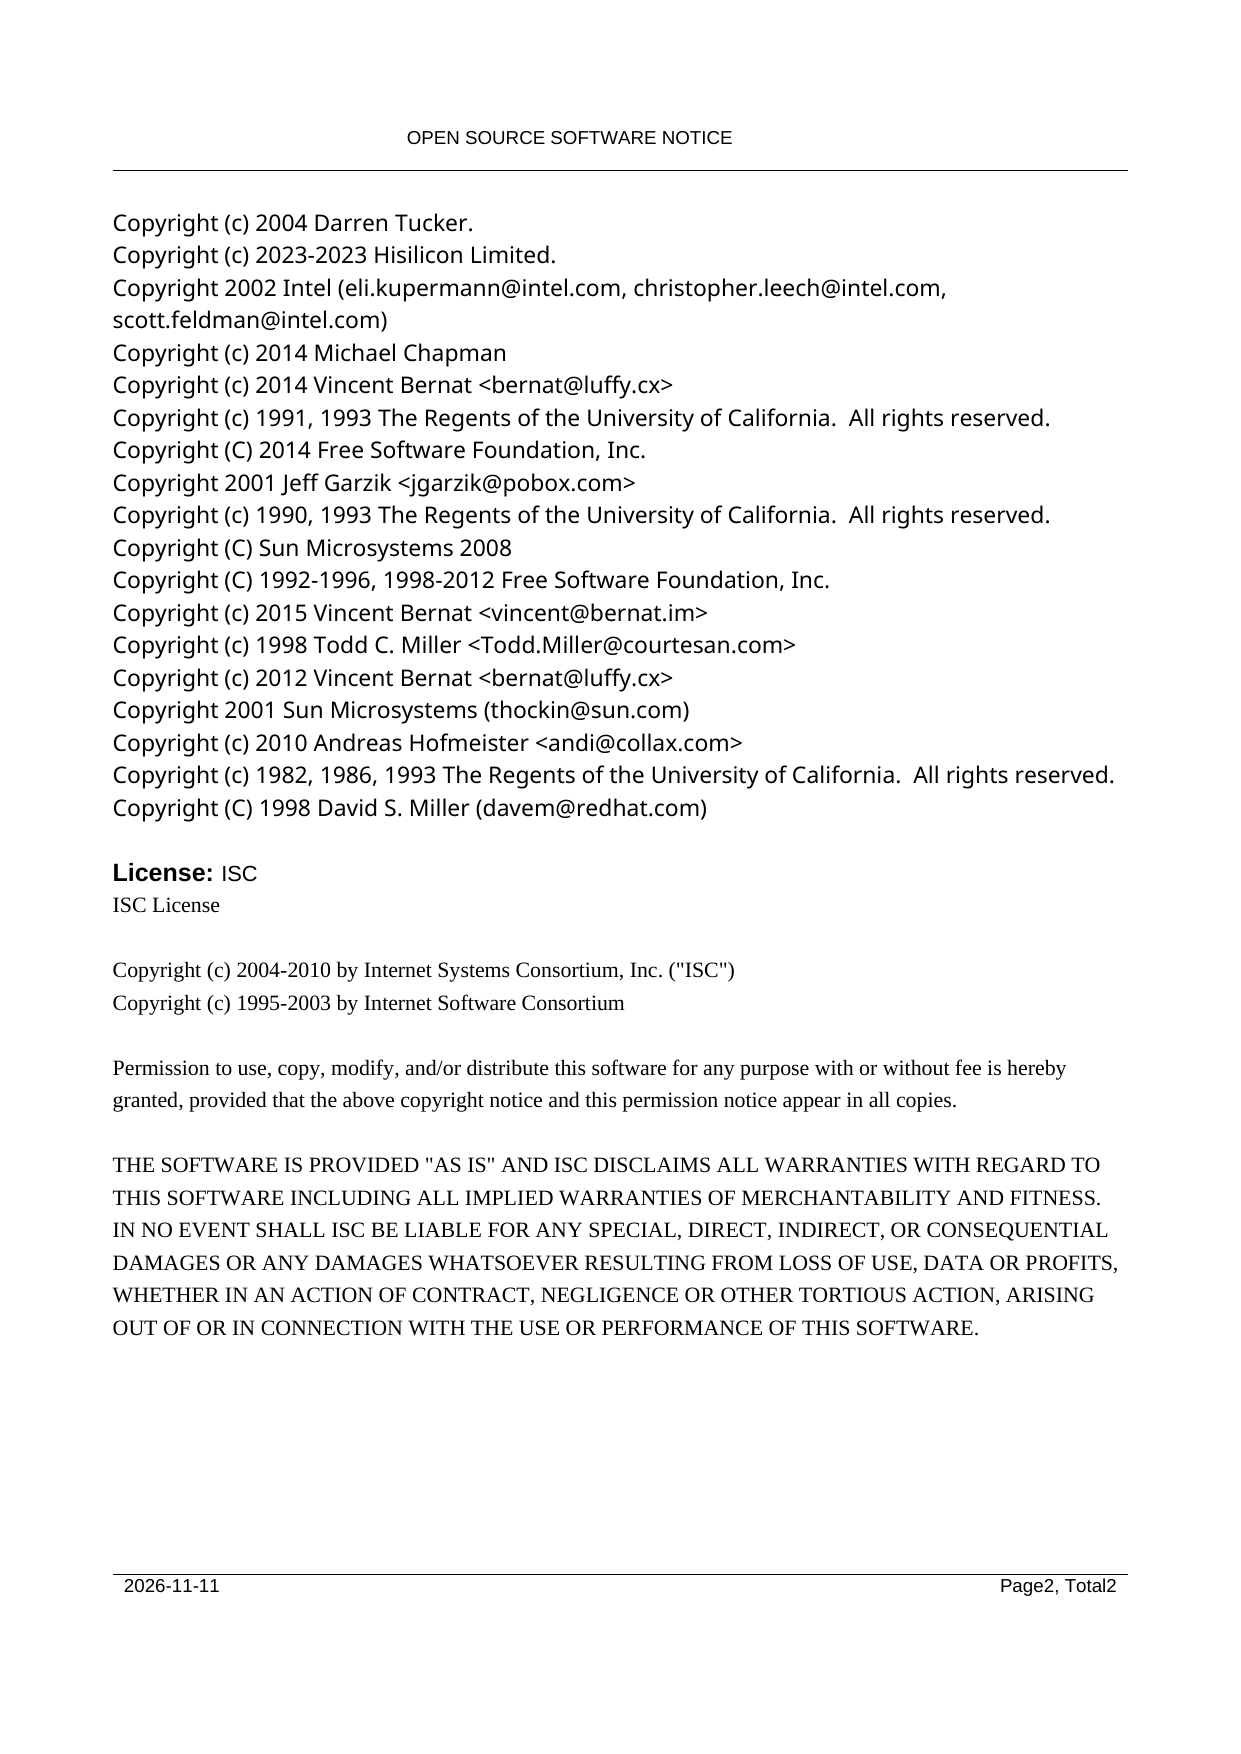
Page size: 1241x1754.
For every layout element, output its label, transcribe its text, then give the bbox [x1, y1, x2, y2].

text License: ISC [112, 856, 1128, 889]
text ISC License Copyright (c) 2004-2010 by Internet Systems Consortium, Inc. ("ISC") Copyright (c) 1995-2003 by Internet Software Consortium Permission to use, copy, modify, and/or distribute this software for any purpose with or without fee is hereby granted, provided that the above copyright notice and this permission notice appear in all copies. THE SOFTWARE IS PROVIDED "AS IS" AND ISC DISCLAIMS ALL WARRANTIES WITH REGARD TO THIS SOFTWARE INCLUDING ALL IMPLIED WARRANTIES OF MERCHANTABILITY AND FITNESS. IN NO EVENT SHALL ISC BE LIABLE FOR ANY SPECIAL, DIRECT, INDIRECT, OR CONSEQUENTIAL DAMAGES OR ANY DAMAGES WHATSOEVER RESULTING FROM LOSS OF USE, DATA OR PROFITS, WHETHER IN AN ACTION OF CONTRACT, NEGLIGENCE OR OTHER TORTIOUS ACTION, ARISING OUT OF OR IN CONNECTION WITH THE USE OR PERFORMANCE OF THIS SOFTWARE. [112, 889, 1128, 1344]
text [112, 206, 1128, 856]
